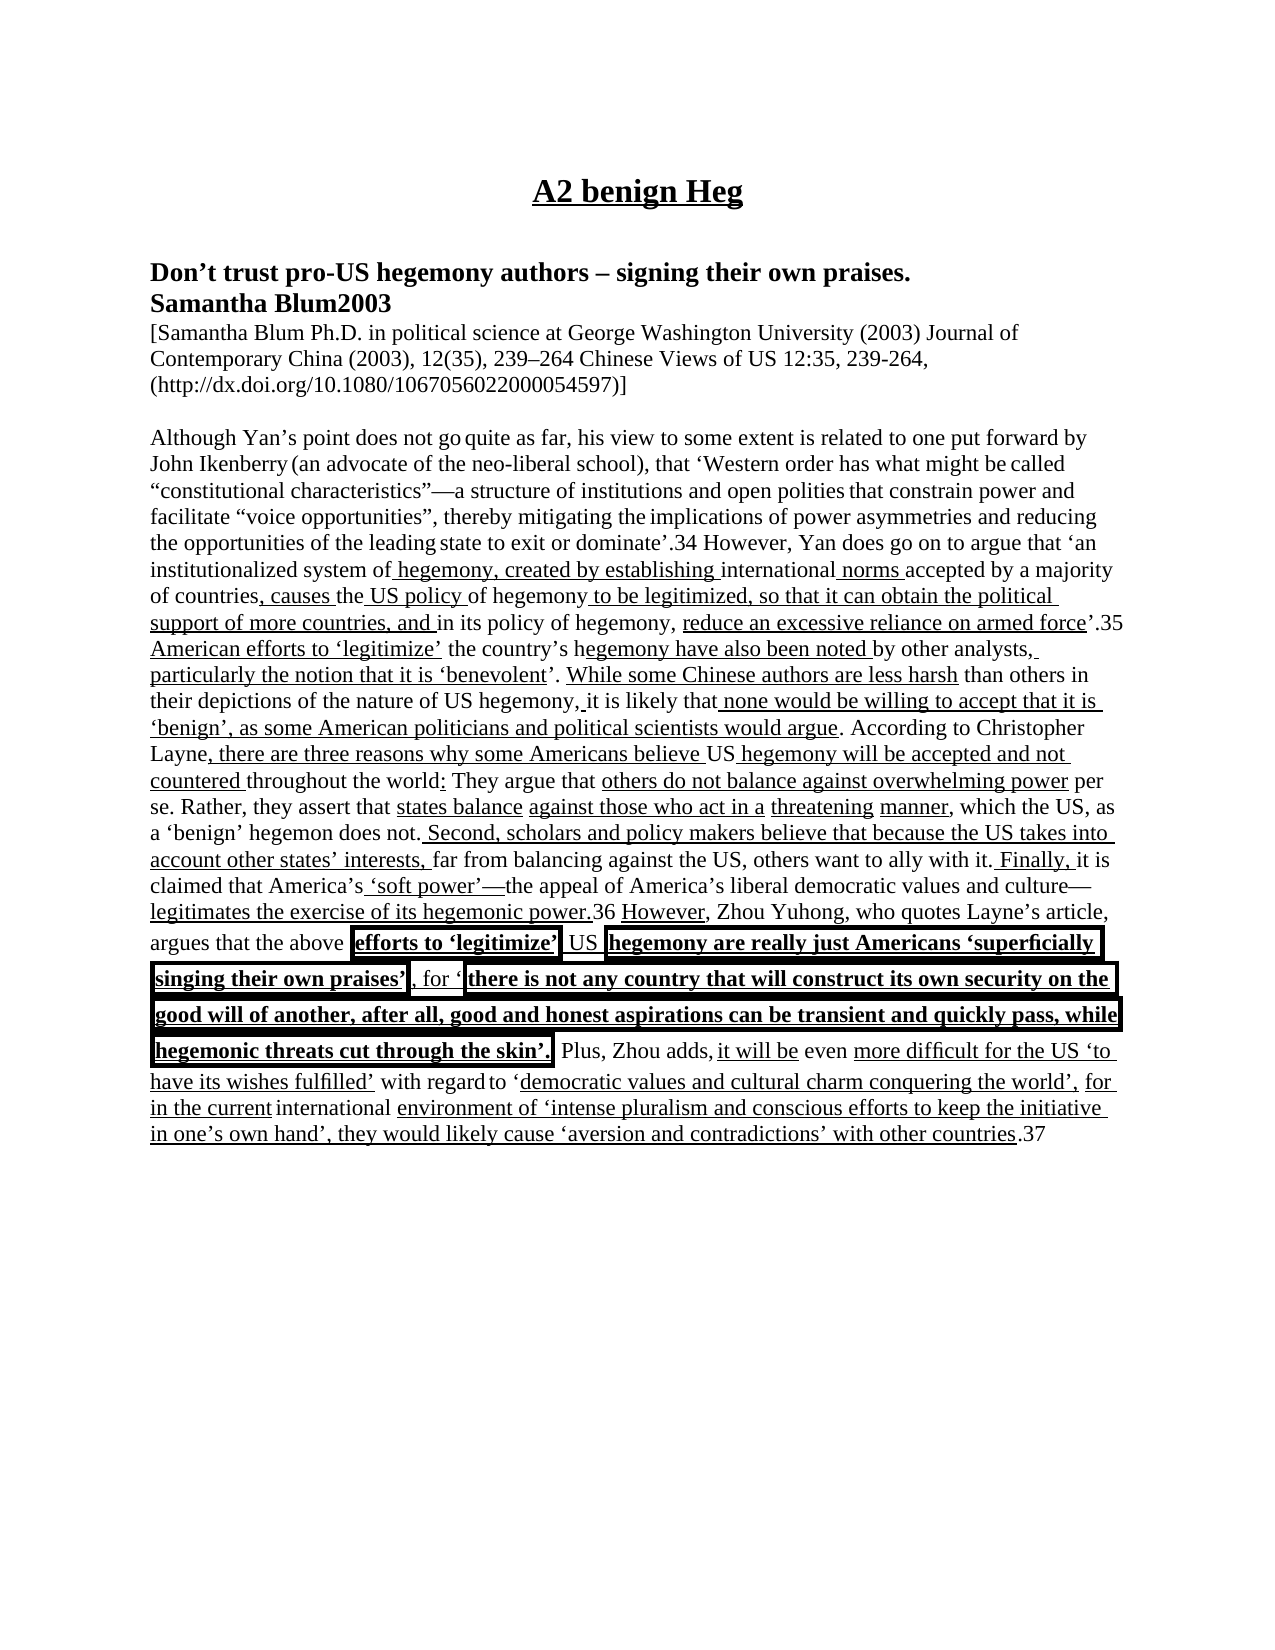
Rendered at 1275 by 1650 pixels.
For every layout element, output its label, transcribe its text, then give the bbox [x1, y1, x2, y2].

text [Samantha Blum Ph.D. in political science at George Washington University (2003) Journal of Contemporary China (2003), 12(35), 239–264 Chinese Views of US 12:35, 239-264, (http://dx.doi.org/10.1080/1067056022000054597)] [150, 319, 1125, 398]
subtitle A2 benign Heg [150, 171, 1125, 209]
text Samantha Blum2003 [150, 287, 1125, 319]
text Although Yan’s point does not go quite as far, his view to some extent is related to one put forward by John Ikenberry (an advocate of the neo-liberal school), that ‘Western order has what might be called “constitutional characteristics”—a structure of institutions and open polities that constrain power and facilitate “voice opportunities”, thereby mitigating the implications of power asymmetries and reducing the opportunities of the leading state to exit or dominate’.34 However, Yan does go on to argue that ‘an institutionalized system of hegemony, created by establishing international norms accepted by a majority of countries, causes the US policy of hegemony to be legitimized, so that it can obtain the political support of more countries, and in its policy of hegemony, reduce an excessive reliance on armed force’.35 American efforts to ‘legitimize’ the country’s hegemony have also been noted by other analysts, particularly the notion that it is ‘benevolent’. While some Chinese authors are less harsh than others in their depictions of the nature of US hegemony, it is likely that none would be willing to accept that it is ‘benign’, as some American politicians and political scientists would argue. According to Christopher Layne, there are three reasons why some Americans believe US hegemony will be accepted and not countered throughout the world: They argue that others do not balance against overwhelming power per se. Rather, they assert that states balance against those who act in a threatening manner, which the US, as a ‘benign’ hegemon does not. Second, scholars and policy makers believe that because the US takes into account other states’ interests, far from balancing against the US, others want to ally with it. Finally, it is claimed that America’s ‘soft power’—the appeal of America’s liberal democratic values and culture—legitimates the exercise of its hegemonic power.36 However, Zhou Yuhong, who quotes Layne’s article, argues that the above efforts to ‘legitimize’ US hegemony are really just Americans ‘superﬁcially singing their own praises’, for ‘there is not any country that will construct its own security on the good will of another, after all, good and honest aspirations can be transient and quickly pass, while hegemonic threats cut through the skin’. Plus, Zhou adds, it will be even more difﬁcult for the US ‘to have its wishes fulﬁlled’ with regard to ‘democratic values and cultural charm conquering the world’, for in the current international environment of ‘intense pluralism and conscious efforts to keep the initiative in one’s own hand’, they would likely cause ‘aversion and contradictions’ with other countries.37 [150, 424, 1125, 1147]
subtitle Don’t trust pro-US hegemony authors – signing their own praises. [150, 256, 1125, 287]
